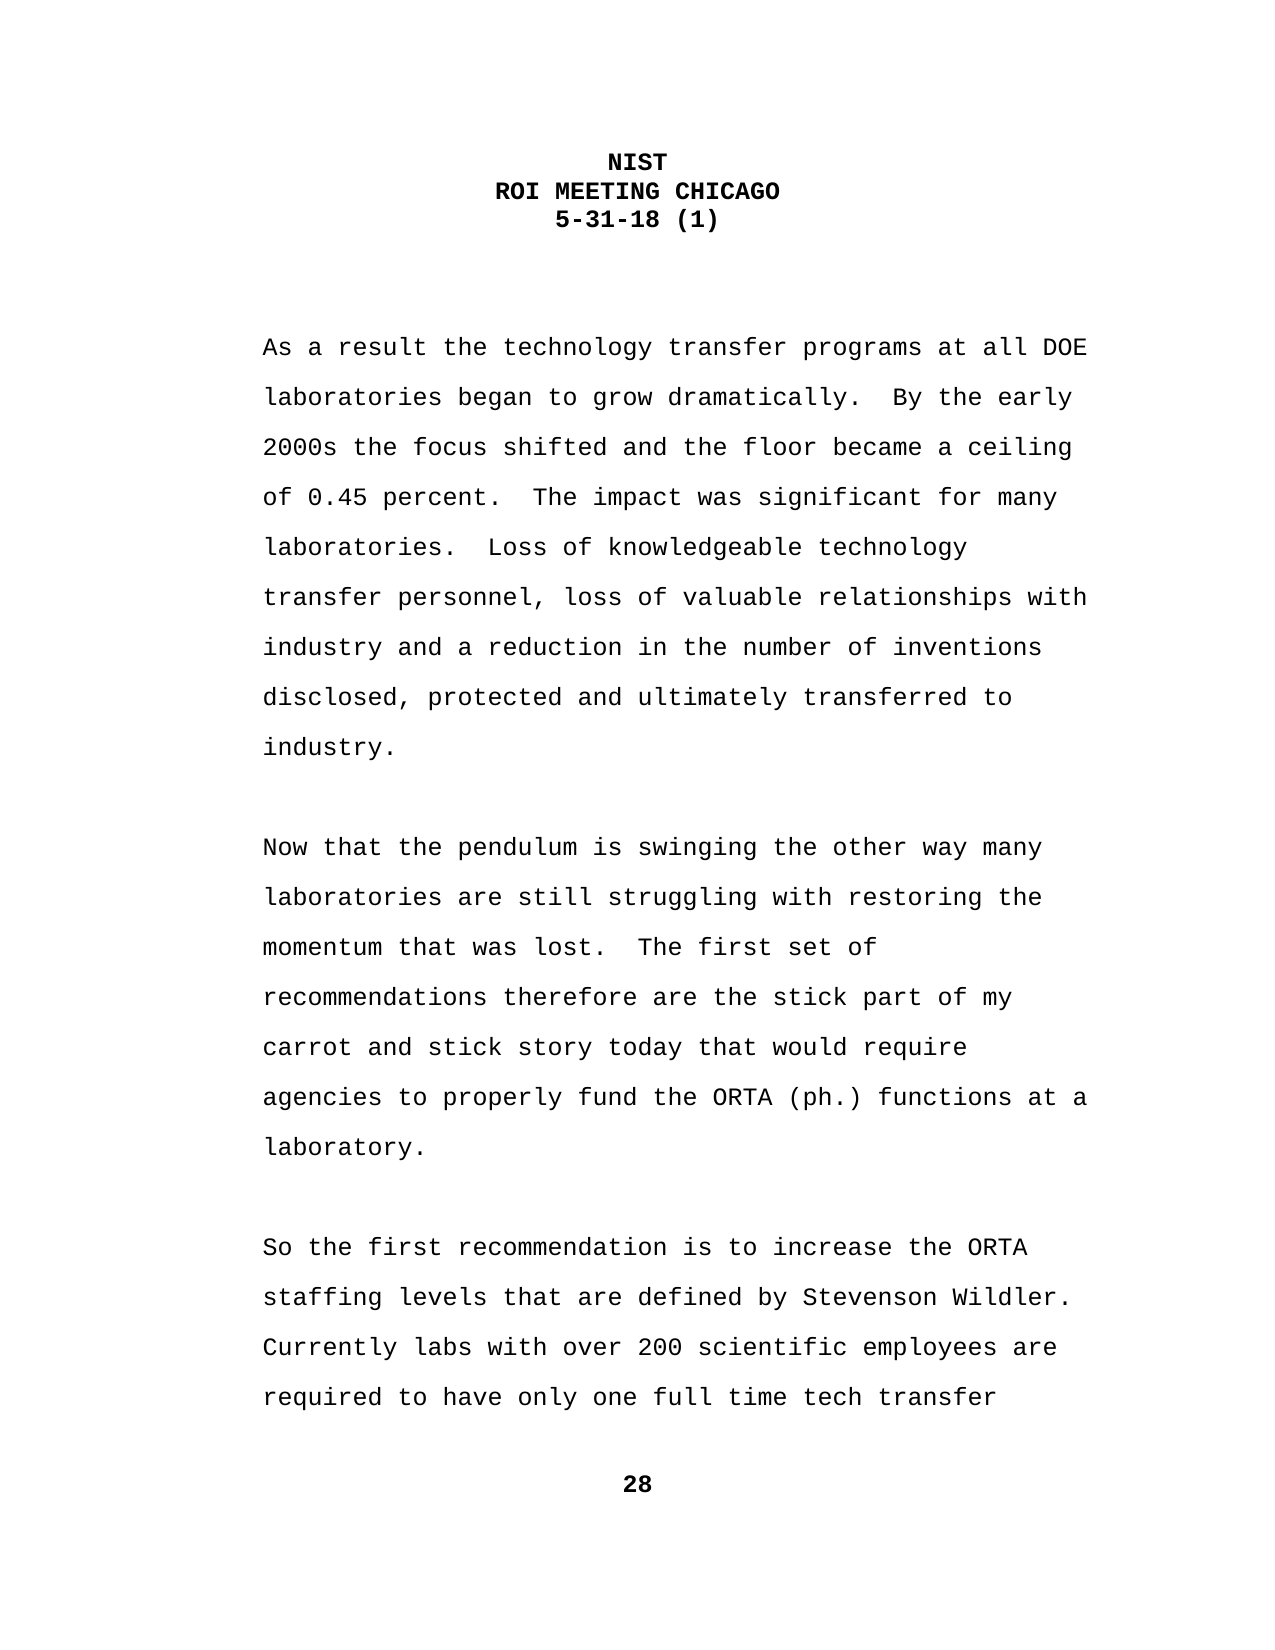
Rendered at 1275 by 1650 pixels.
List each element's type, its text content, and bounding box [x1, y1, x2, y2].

text Now that the pendulum is swinging the other way many laboratories are still struggling with restoring the momentum that was lost. The first set of recommendations therefore are the stick part of my carrot and stick story today that would require agencies to properly fund the ORTA (ph.) functions at a laboratory. [187, 813, 1087, 1163]
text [262, 1213, 1087, 1413]
text As a result the technology transfer programs at all DOE laboratories began to grow dramatically. By the early 2000s the focus shifted and the floor became a ceiling of 0.45 percent. The impact was significant for many laboratories. Loss of knowledgeable technology transfer personnel, loss of valuable relationships with industry and a reduction in the number of inventions disclosed, protected and ultimately transferred to industry. [187, 313, 1087, 763]
